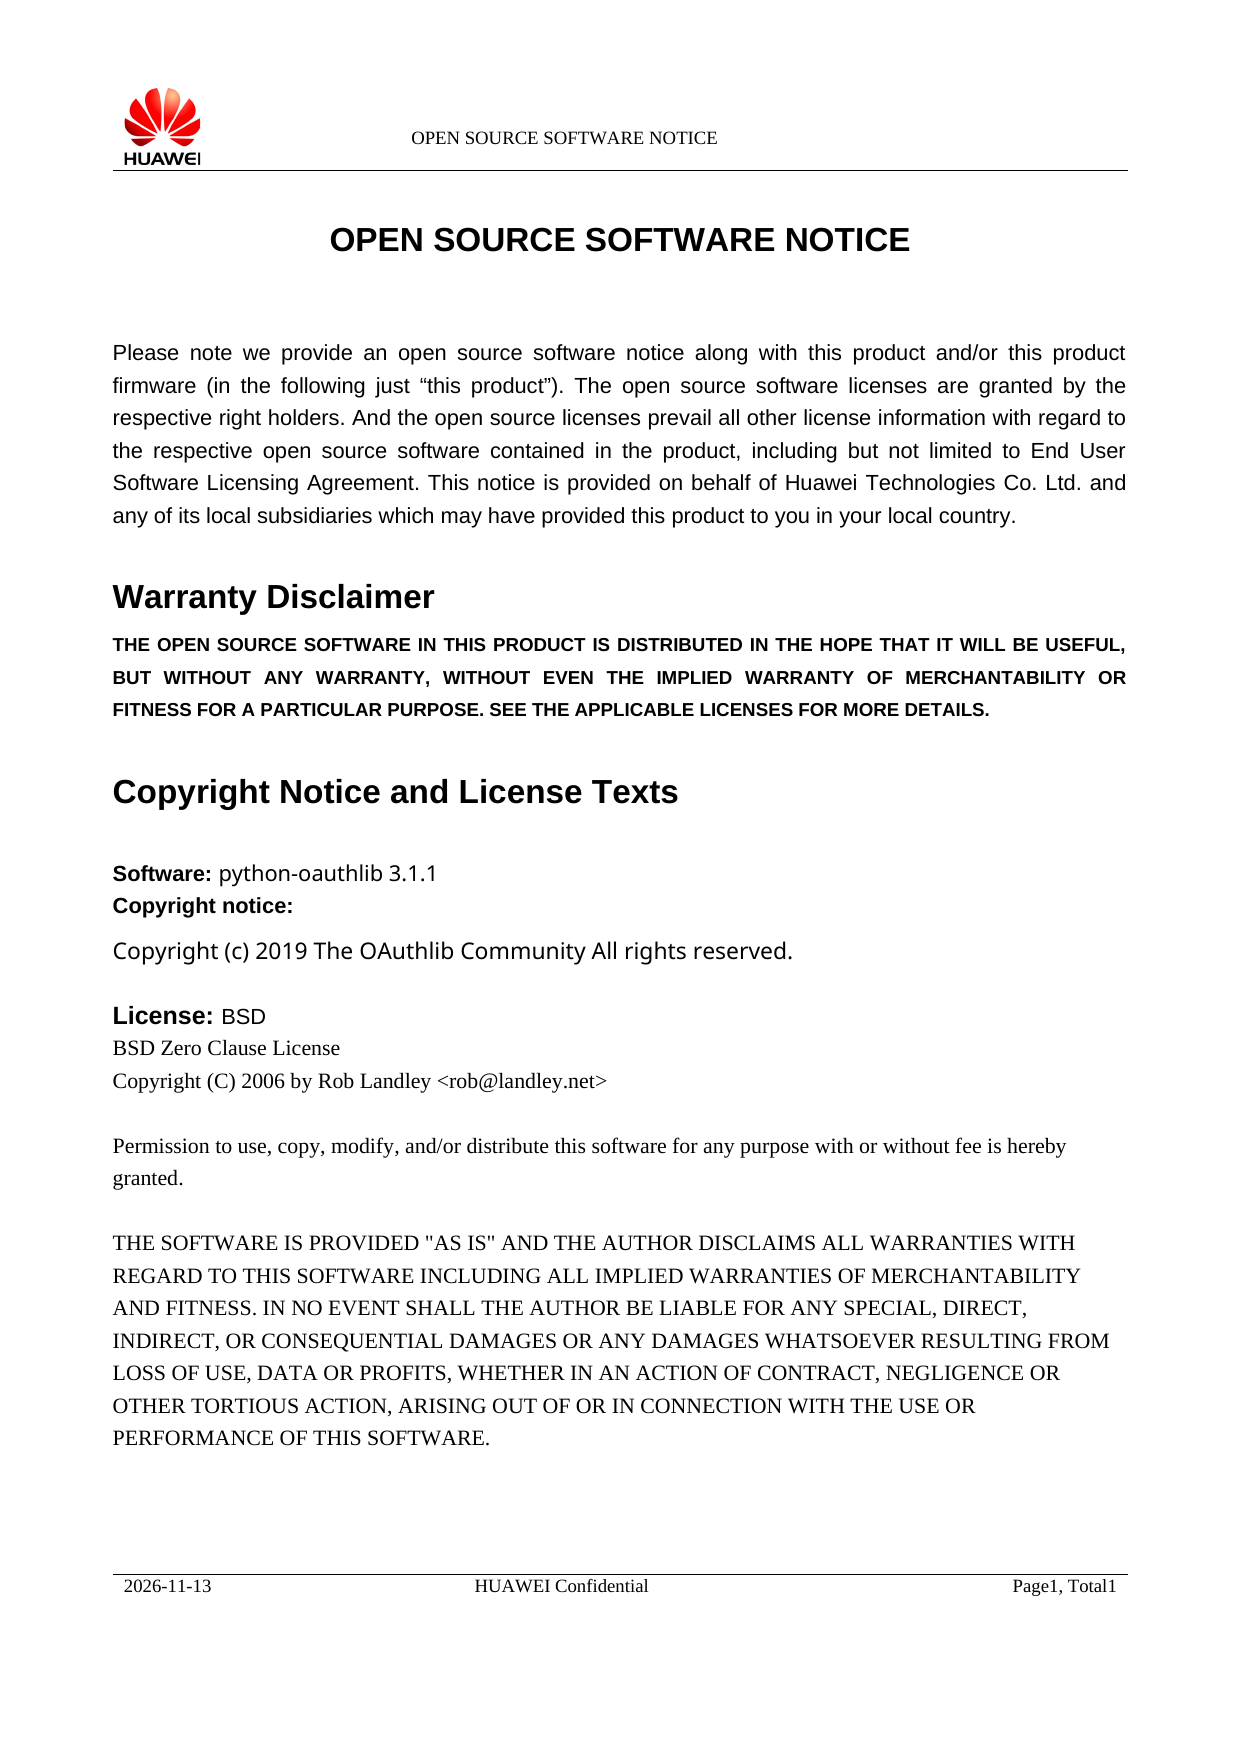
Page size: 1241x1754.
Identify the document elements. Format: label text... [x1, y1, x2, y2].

text Warranty Disclaimer [112, 564, 1128, 629]
title Software: python-oauthlib 3.1.1 [112, 856, 1128, 889]
text Copyright (c) 2019 The OAuthlib Community All rights reserved. [112, 934, 1128, 999]
text License: BSD [112, 999, 1128, 1031]
text The open source software in this product is distributed in the hope that it will be useful, but WITHOUT ANY WARRANTY, without even the implied warranty of MERCHANTABILITY or FITNESS FOR A PARTICULAR PURPOSE. See the applicable licenses for more details. [112, 629, 1128, 726]
text Copyright Notice and License Texts [112, 759, 1128, 824]
picture [124, 88, 201, 165]
text Please note we provide an open source software notice along with this product and/or this product firmware (in the following just “this product”). The open source software licenses are granted by the respective right holders. And the open source licenses prevail all other license information with regard to the respective open source software contained in the product, including but not limited to End User Software Licensing Agreement. This notice is provided on behalf of Huawei Technologies Co. Ltd. and any of its local subsidiaries which may have provided this product to you in your local country. [112, 336, 1128, 531]
text Copyright notice: [112, 889, 1128, 921]
text BSD Zero Clause License Copyright (C) 2006 by Rob Landley <rob@landley.net> Permission to use, copy, modify, and/or distribute this software for any purpose with or without fee is hereby granted. THE SOFTWARE IS PROVIDED "AS IS" AND THE AUTHOR DISCLAIMS ALL WARRANTIES WITH REGARD TO THIS SOFTWARE INCLUDING ALL IMPLIED WARRANTIES OF MERCHANTABILITY AND FITNESS. IN NO EVENT SHALL THE AUTHOR BE LIABLE FOR ANY SPECIAL, DIRECT, INDIRECT, OR CONSEQUENTIAL DAMAGES OR ANY DAMAGES WHATSOEVER RESULTING FROM LOSS OF USE, DATA OR PROFITS, WHETHER IN AN ACTION OF CONTRACT, NEGLIGENCE OR OTHER TORTIOUS ACTION, ARISING OUT OF OR IN CONNECTION WITH THE USE OR PERFORMANCE OF THIS SOFTWARE. [112, 1031, 1128, 1486]
text OPEN SOURCE SOFTWARE NOTICE [112, 206, 1128, 271]
